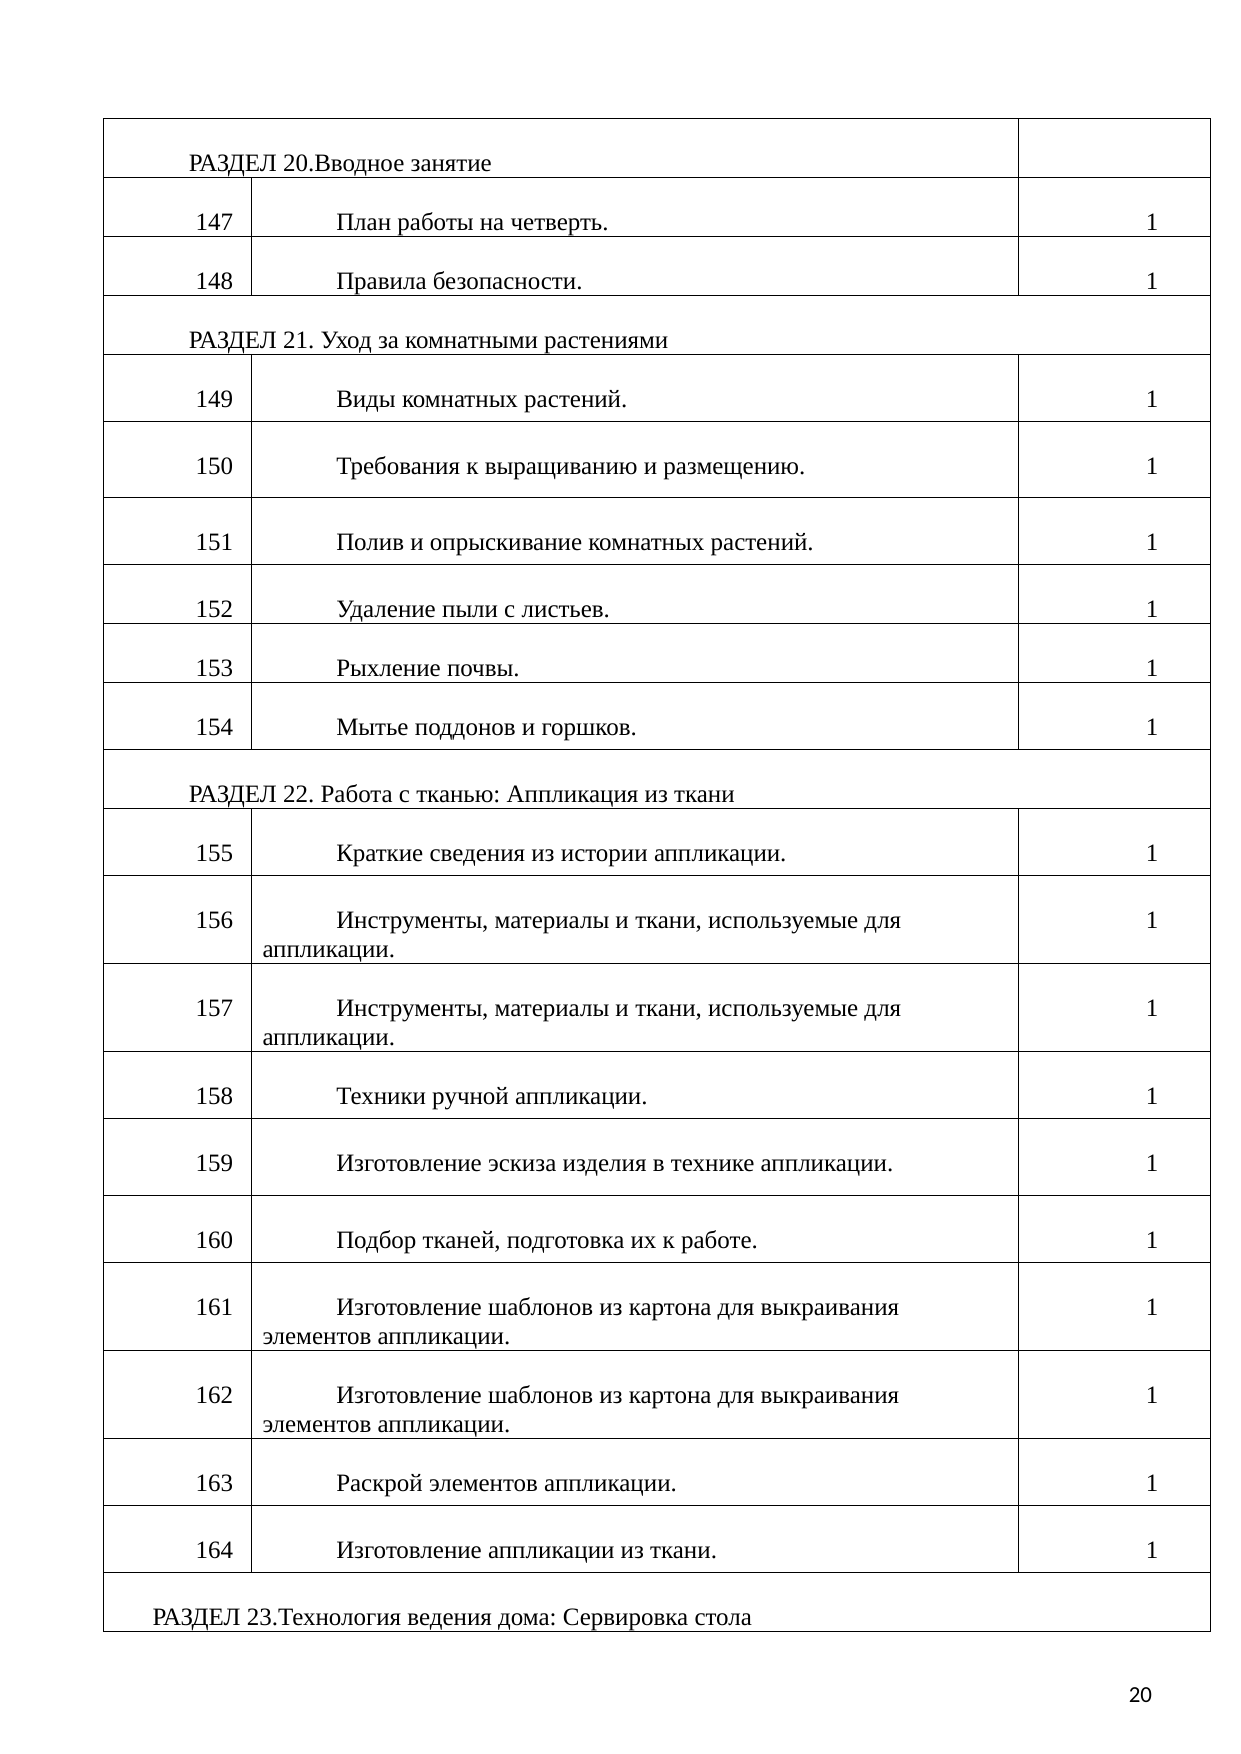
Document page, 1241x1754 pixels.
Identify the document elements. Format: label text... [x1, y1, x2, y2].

table_cell 164 [104, 1506, 251, 1572]
table_cell 1 [1019, 1506, 1210, 1572]
table_cell 1 [1019, 498, 1210, 564]
table_cell 1 [1019, 1439, 1210, 1505]
table_cell 157 [104, 964, 251, 1051]
table_cell Изготовление аппликации из ткани. [252, 1506, 1018, 1572]
table_cell Техники ручной аппликации. [252, 1052, 1018, 1118]
table_cell 1 [1019, 565, 1210, 623]
table_cell Раскрой элементов аппликации. [252, 1439, 1018, 1505]
table_cell Рыхление почвы. [252, 624, 1018, 682]
table_cell 160 [104, 1196, 251, 1262]
table_cell РАЗДЕЛ 20.Вводное занятие [104, 119, 1018, 177]
table_cell 1 [1019, 1263, 1210, 1350]
table_cell Инструменты, материалы и ткани, используемые для аппликации. [252, 876, 1018, 963]
table_cell Изготовление эскиза изделия в технике аппликации. [252, 1119, 1018, 1195]
table_cell 152 [104, 565, 251, 623]
table_cell РАЗДЕЛ 23.Технология ведения дома: Сервировка стола [104, 1573, 1210, 1631]
table_cell 1 [1019, 683, 1210, 749]
table_cell Изготовление шаблонов из картона для выкраивания элементов аппликации. [252, 1351, 1018, 1438]
table_cell 162 [104, 1351, 251, 1438]
table_cell 1 [1019, 964, 1210, 1051]
table_cell [1019, 119, 1210, 177]
table_cell 148 [104, 237, 251, 295]
table_cell 147 [104, 178, 251, 236]
table_cell Требования к выращиванию и размещению. [252, 422, 1018, 497]
table_cell 1 [1019, 1351, 1210, 1438]
table_cell 1 [1019, 876, 1210, 963]
table_cell Изготовление шаблонов из картона для выкраивания элементов аппликации. [252, 1263, 1018, 1350]
table_cell РАЗДЕЛ 21. Уход за комнатными растениями [104, 296, 1210, 354]
table_cell 159 [104, 1119, 251, 1195]
table_cell Виды комнатных растений. [252, 355, 1018, 421]
table_cell 1 [1019, 237, 1210, 295]
table_cell Инструменты, материалы и ткани, используемые для аппликации. [252, 964, 1018, 1051]
table_cell 155 [104, 809, 251, 875]
table_cell 153 [104, 624, 251, 682]
table_cell 1 [1019, 1052, 1210, 1118]
table_cell 158 [104, 1052, 251, 1118]
table_cell РАЗДЕЛ 22. Работа с тканью: Аппликация из ткани [104, 750, 1210, 808]
table_cell Удаление пыли с листьев. [252, 565, 1018, 623]
table_cell 1 [1019, 1119, 1210, 1195]
table_cell Полив и опрыскивание комнатных растений. [252, 498, 1018, 564]
table_cell 151 [104, 498, 251, 564]
table_cell 156 [104, 876, 251, 963]
table_cell Краткие сведения из истории аппликации. [252, 809, 1018, 875]
table_cell 150 [104, 422, 251, 497]
table_cell Подбор тканей, подготовка их к работе. [252, 1196, 1018, 1262]
table_cell Правила безопасности. [252, 237, 1018, 295]
table_cell 149 [104, 355, 251, 421]
table_cell 1 [1019, 422, 1210, 497]
table_cell 163 [104, 1439, 251, 1505]
table_cell 1 [1019, 809, 1210, 875]
table_cell 161 [104, 1263, 251, 1350]
table_cell 1 [1019, 1196, 1210, 1262]
table_cell 1 [1019, 355, 1210, 421]
table_cell 1 [1019, 624, 1210, 682]
table_cell 1 [1019, 178, 1210, 236]
table_cell Мытье поддонов и горшков. [252, 683, 1018, 749]
table_cell 154 [104, 683, 251, 749]
table_cell План работы на четверть. [252, 178, 1018, 236]
